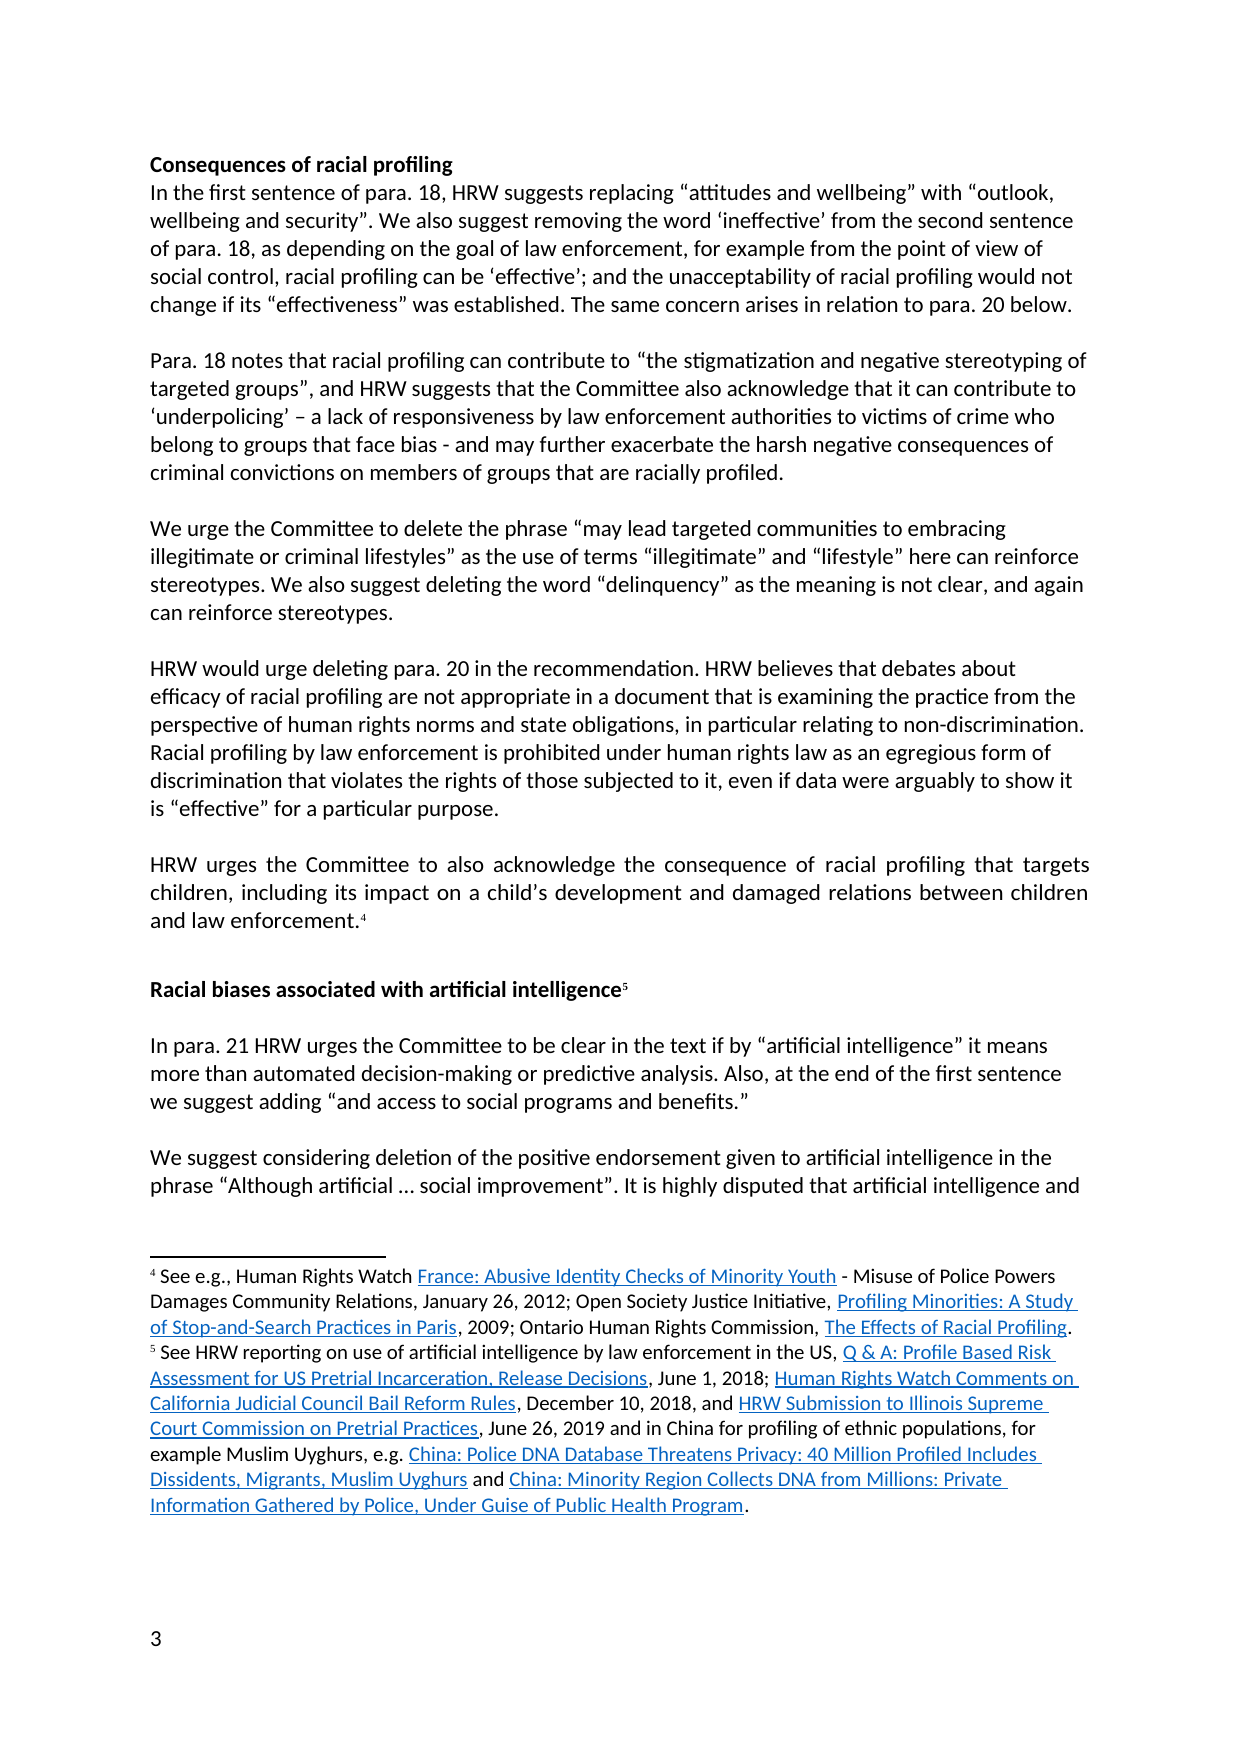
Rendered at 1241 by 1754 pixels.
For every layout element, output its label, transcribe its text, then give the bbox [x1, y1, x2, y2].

text Racial biases associated with artificial intelligence [150, 975, 1090, 1003]
text In para. 21 HRW urges the Committee to be clear in the text if by “artificial intelligence” it means more than automated decision-making or predictive analysis. Also, at the end of the first sentence we suggest adding “and access to social programs and benefits.” [150, 1031, 1090, 1115]
text We urge the Committee to delete the phrase “may lead targeted communities to embracing illegitimate or criminal lifestyles” as the use of terms “illegitimate” and “lifestyle” here can reinforce stereotypes. We also suggest deleting the word “delinquency” as the meaning is not clear, and again can reinforce stereotypes. [150, 514, 1090, 626]
text We suggest considering deletion of the positive endorsement given to artificial intelligence in the phrase “Although artificial … social improvement”. It is highly disputed that artificial intelligence and the use of algorithms represents a “great social improvement”, given this can magnify the impact of existing biases, as the recommendation itself acknowledges in para.23. [150, 1143, 1090, 1199]
text HRW urges the Committee to also acknowledge the consequence of racial profiling that targets children, including its impact on a child’s development and damaged relations between children and law enforcement. [150, 851, 1090, 934]
text In the first sentence of para. 18, HRW suggests replacing “attitudes and wellbeing” with “outlook, wellbeing and security”. We also suggest removing the word ‘ineffective’ from the second sentence of para. 18, as depending on the goal of law enforcement, for example from the point of view of social control, racial profiling can be ‘effective’; and the unacceptability of racial profiling would not change if its “effectiveness” was established. The same concern arises in relation to para. 20 below. [150, 178, 1090, 318]
text Para. 18 notes that racial profiling can contribute to “the stigmatization and negative stereotyping of targeted groups”, and HRW suggests that the Committee also acknowledge that it can contribute to ‘underpolicing’ – a lack of responsiveness by law enforcement authorities to victims of crime who belong to groups that face bias - and may further exacerbate the harsh negative consequences of criminal convictions on members of groups that are racially profiled. [150, 346, 1090, 486]
text HRW would urge deleting para. 20 in the recommendation. HRW believes that debates about efficacy of racial profiling are not appropriate in a document that is examining the practice from the perspective of human rights norms and state obligations, in particular relating to non-discrimination. Racial profiling by law enforcement is prohibited under human rights law as an egregious form of discrimination that violates the rights of those subjected to it, even if data were arguably to show it is “effective” for a particular purpose. [150, 654, 1090, 822]
text Consequences of racial profiling [150, 150, 1090, 178]
